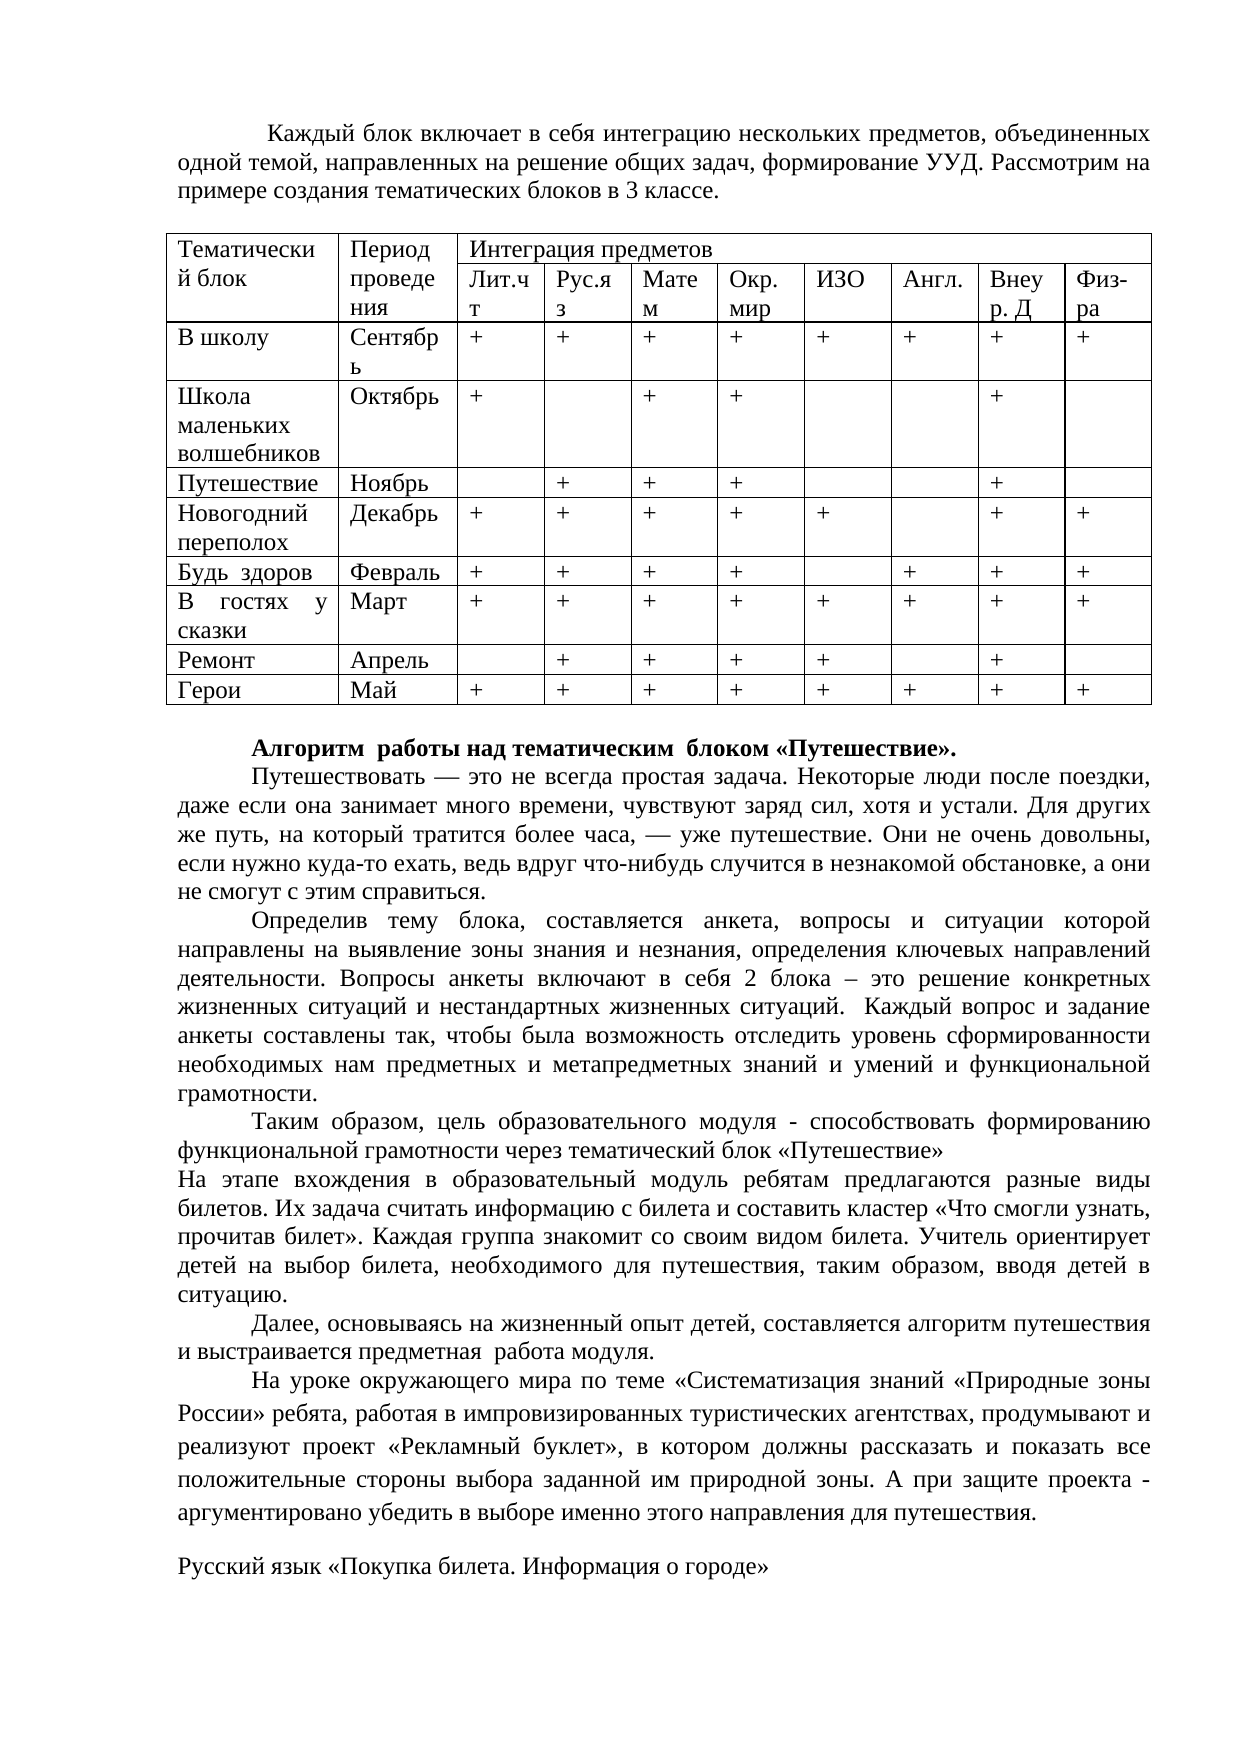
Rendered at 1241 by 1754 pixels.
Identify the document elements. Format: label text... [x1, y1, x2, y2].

table_cell + [718, 468, 804, 497]
text Русский язык «Покупка билета. Информация о городе» [177, 1551, 1152, 1580]
table_cell [892, 468, 978, 497]
table_cell + [545, 557, 631, 585]
text Каждый блок включает в себя интеграцию нескольких предметов, объединенных одной темой, направленных на решение общих задач, формирование УУД. Рассмотрим на примере создания тематических блоков в 3 классе. [177, 118, 1152, 204]
table_cell + [1066, 557, 1151, 585]
table_cell В школу [167, 323, 338, 380]
table_cell + [979, 645, 1064, 674]
table_cell + [805, 675, 891, 703]
table_cell Школа маленьких волшебников [167, 381, 338, 467]
table_cell Ноябрь [339, 468, 457, 497]
text Определив тему блока, составляется анкета, вопросы и ситуации которой направлены на выявление зоны знания и незнания, определения ключевых направлений деятельности. Вопросы анкеты включают в себя 2 блока – это решение конкретных жизненных ситуаций и нестандартных жизненных ситуаций. Каждый вопрос и задание анкеты составлены так, чтобы была возможность отследить уровень сформированности необходимых нам предметных и метапредметных знаний и умений и функциональной грамотности. [177, 905, 1152, 1106]
table_cell Май [339, 675, 457, 703]
table_cell + [632, 586, 717, 644]
table_cell + [805, 645, 891, 674]
table_cell + [979, 323, 1064, 380]
table_cell + [545, 586, 631, 644]
table_cell + [545, 498, 631, 556]
table_cell + [545, 323, 631, 380]
table_cell + [1066, 675, 1151, 703]
table_cell + [458, 381, 544, 467]
table_cell Октябрь [339, 381, 457, 467]
table_cell Рус.яз [545, 264, 631, 321]
table_cell + [632, 557, 717, 585]
table_cell Англ. [892, 264, 978, 321]
table_cell [1066, 645, 1151, 674]
table_cell + [718, 645, 804, 674]
table_cell + [805, 498, 891, 556]
table_cell [805, 468, 891, 497]
table_cell + [892, 323, 978, 380]
table_cell + [458, 675, 544, 703]
table_header Тематический блок [167, 234, 338, 321]
table_cell Сентябрь [339, 323, 457, 380]
table_cell + [718, 675, 804, 703]
table_cell + [979, 675, 1064, 703]
table_cell + [632, 323, 717, 380]
table_cell + [1066, 323, 1151, 380]
table_cell + [632, 381, 717, 467]
table_header Интеграция предметов [458, 234, 1151, 263]
table_cell + [632, 468, 717, 497]
table_cell Декабрь [339, 498, 457, 556]
table_cell [545, 381, 631, 467]
table_cell + [979, 498, 1064, 556]
table_cell Окр. мир [718, 264, 804, 321]
table_cell + [979, 586, 1064, 644]
table_cell + [1066, 498, 1151, 556]
table_cell [1066, 468, 1151, 497]
text На уроке окружающего мира по теме «Систематизация знаний «Природные зоны России» ребята, работая в импровизированных туристических агентствах, продумывают и реализуют проект «Рекламный буклет», в котором должны рассказать и показать все положительные стороны выбора заданной им природной зоны. А при защите проекта -аргументировано убедить в выборе именно этого направления для путешествия. [177, 1365, 1152, 1526]
table_cell Лит.чт [458, 264, 544, 321]
table_cell + [805, 586, 891, 644]
table_cell Матем [632, 264, 717, 321]
table_cell + [458, 586, 544, 644]
table_cell [1066, 381, 1151, 467]
table_cell + [979, 557, 1064, 585]
table_cell + [979, 468, 1064, 497]
table_cell Апрель [339, 645, 457, 674]
table_cell Новогодний переполох [167, 498, 338, 556]
table_cell + [545, 645, 631, 674]
table_cell + [892, 557, 978, 585]
table_cell + [458, 498, 544, 556]
text Таким образом, цель образовательного модуля - способствовать формированию функциональной грамотности через тематический блок «Путешествие» [177, 1106, 1152, 1164]
table_cell [458, 645, 544, 674]
table_cell + [632, 645, 717, 674]
table_cell + [979, 381, 1064, 467]
table_cell + [458, 323, 544, 380]
table_cell + [718, 557, 804, 585]
table_cell [458, 468, 544, 497]
table_cell + [718, 586, 804, 644]
text Алгоритм работы над тематическим блоком «Путешествие». [177, 733, 1152, 761]
table_cell + [718, 323, 804, 380]
table_cell [892, 645, 978, 674]
table_cell ИЗО [805, 264, 891, 321]
table_cell + [718, 381, 804, 467]
table_cell В гостях у сказки [167, 586, 338, 644]
table_cell + [632, 675, 717, 703]
table_cell [805, 381, 891, 467]
table_cell Герои [167, 675, 338, 703]
table_cell [805, 557, 891, 585]
table_cell + [892, 586, 978, 644]
text Путешествовать — это не всегда простая задача. Некоторые люди после поездки, даже если она занимает много времени, чувствуют заряд сил, хотя и устали. Для других же путь, на который тратится более часа, — уже путешествие. Они не очень довольны, если нужно куда-то ехать, ведь вдруг что-нибудь случится в незнакомой обстановке, а они не смогут с этим справиться. [177, 761, 1152, 905]
table_cell + [805, 323, 891, 380]
table_cell + [718, 498, 804, 556]
table_cell Внеур. Д [979, 264, 1064, 321]
table_cell Будь здоров [167, 557, 338, 585]
table_header Период проведения [339, 234, 457, 321]
table_cell + [545, 468, 631, 497]
table_cell Путешествие [167, 468, 338, 497]
table_cell + [892, 675, 978, 703]
table_cell [892, 498, 978, 556]
table_cell + [1066, 586, 1151, 644]
table_cell Ремонт [167, 645, 338, 674]
table_cell + [458, 557, 544, 585]
table_cell [892, 381, 978, 467]
table_cell Февраль [339, 557, 457, 585]
text На этапе вхождения в образовательный модуль ребятам предлагаются разные виды билетов. Их задача считать информацию с билета и составить кластер «Что смогли узнать, прочитав билет». Каждая группа знакомит со своим видом билета. Учитель ориентирует детей на выбор билета, необходимого для путешествия, таким образом, вводя детей в ситуацию. [177, 1164, 1152, 1308]
table_cell Физ- ра [1066, 264, 1151, 321]
table_cell + [632, 498, 717, 556]
text Далее, основываясь на жизненный опыт детей, составляется алгоритм путешествия и выстраивается предметная работа модуля. [177, 1308, 1152, 1365]
table_cell Март [339, 586, 457, 644]
table_cell + [545, 675, 631, 703]
